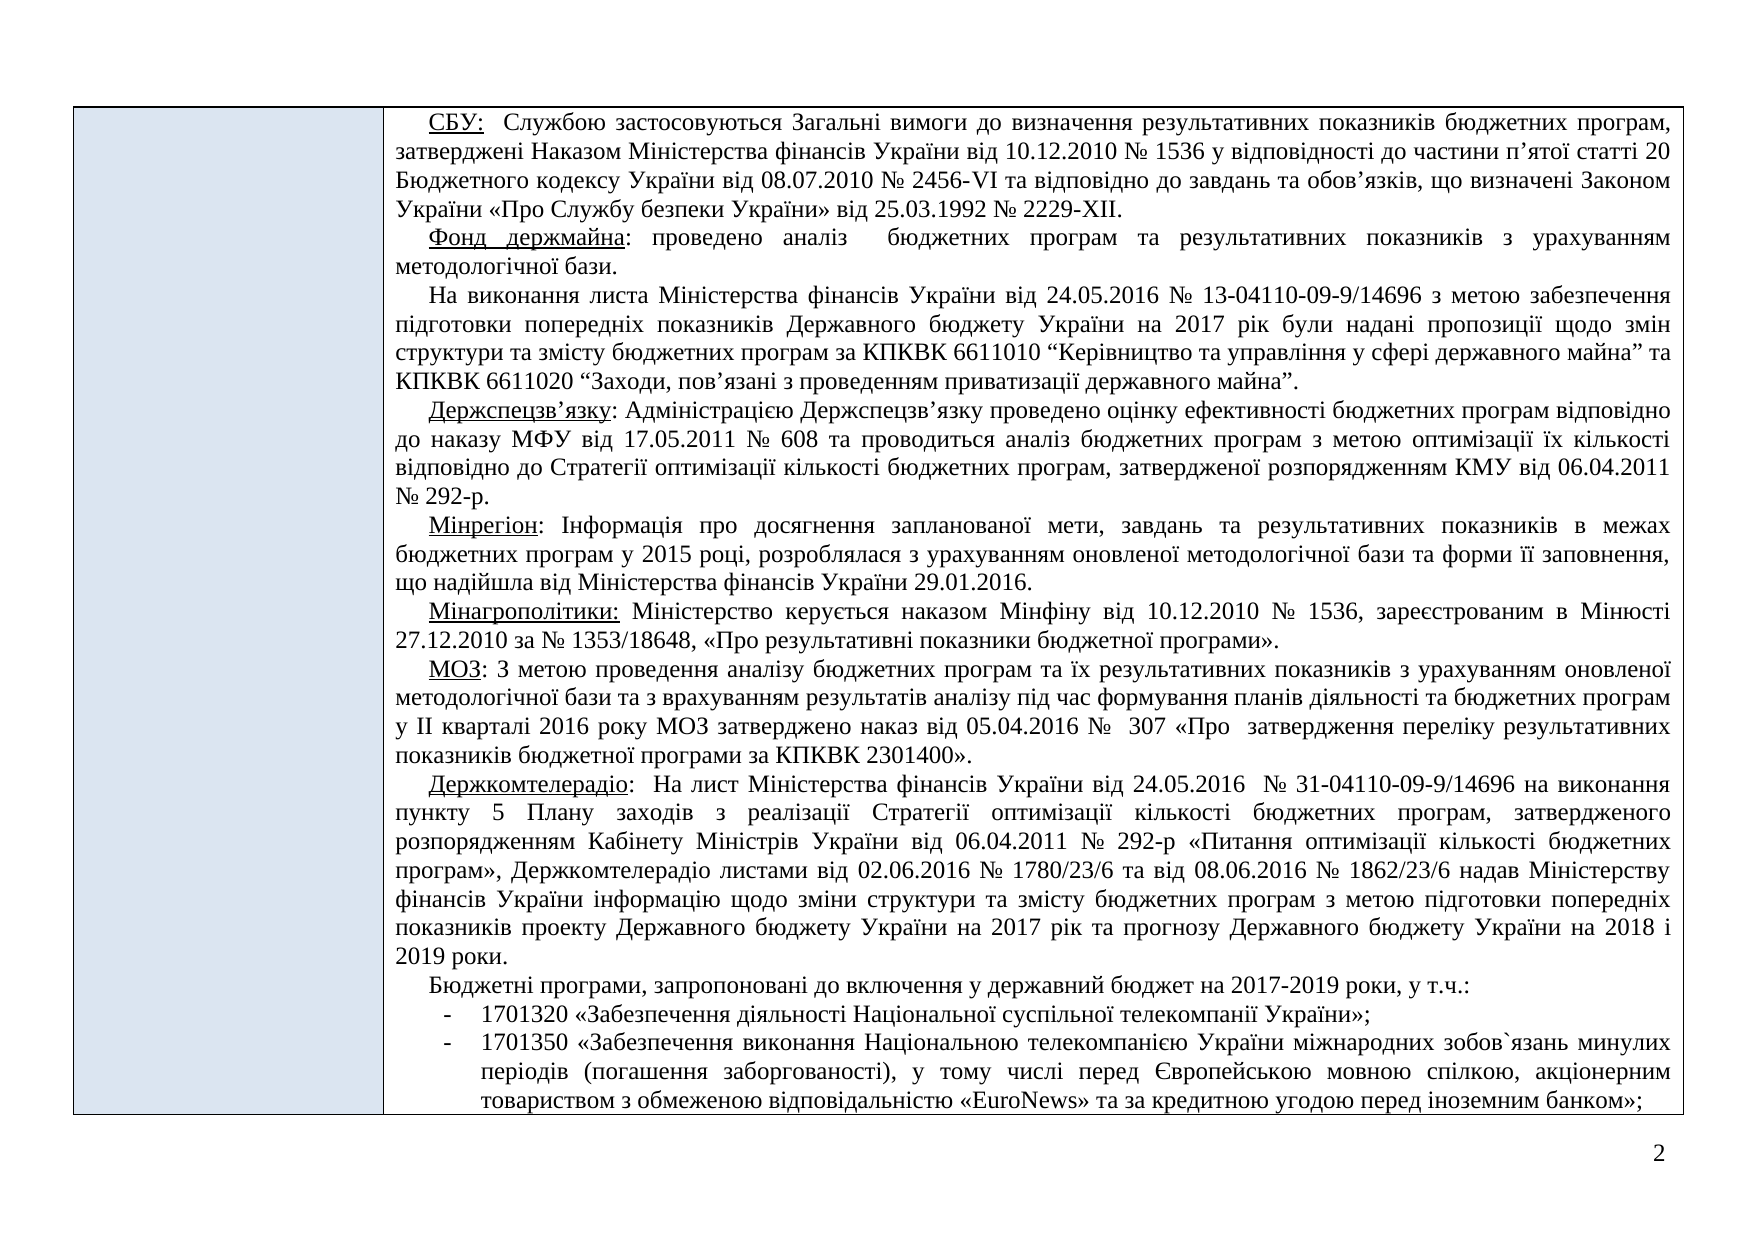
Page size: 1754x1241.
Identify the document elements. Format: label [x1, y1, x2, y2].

table_cell [384, 108, 1683, 1114]
table_cell [74, 108, 383, 1114]
